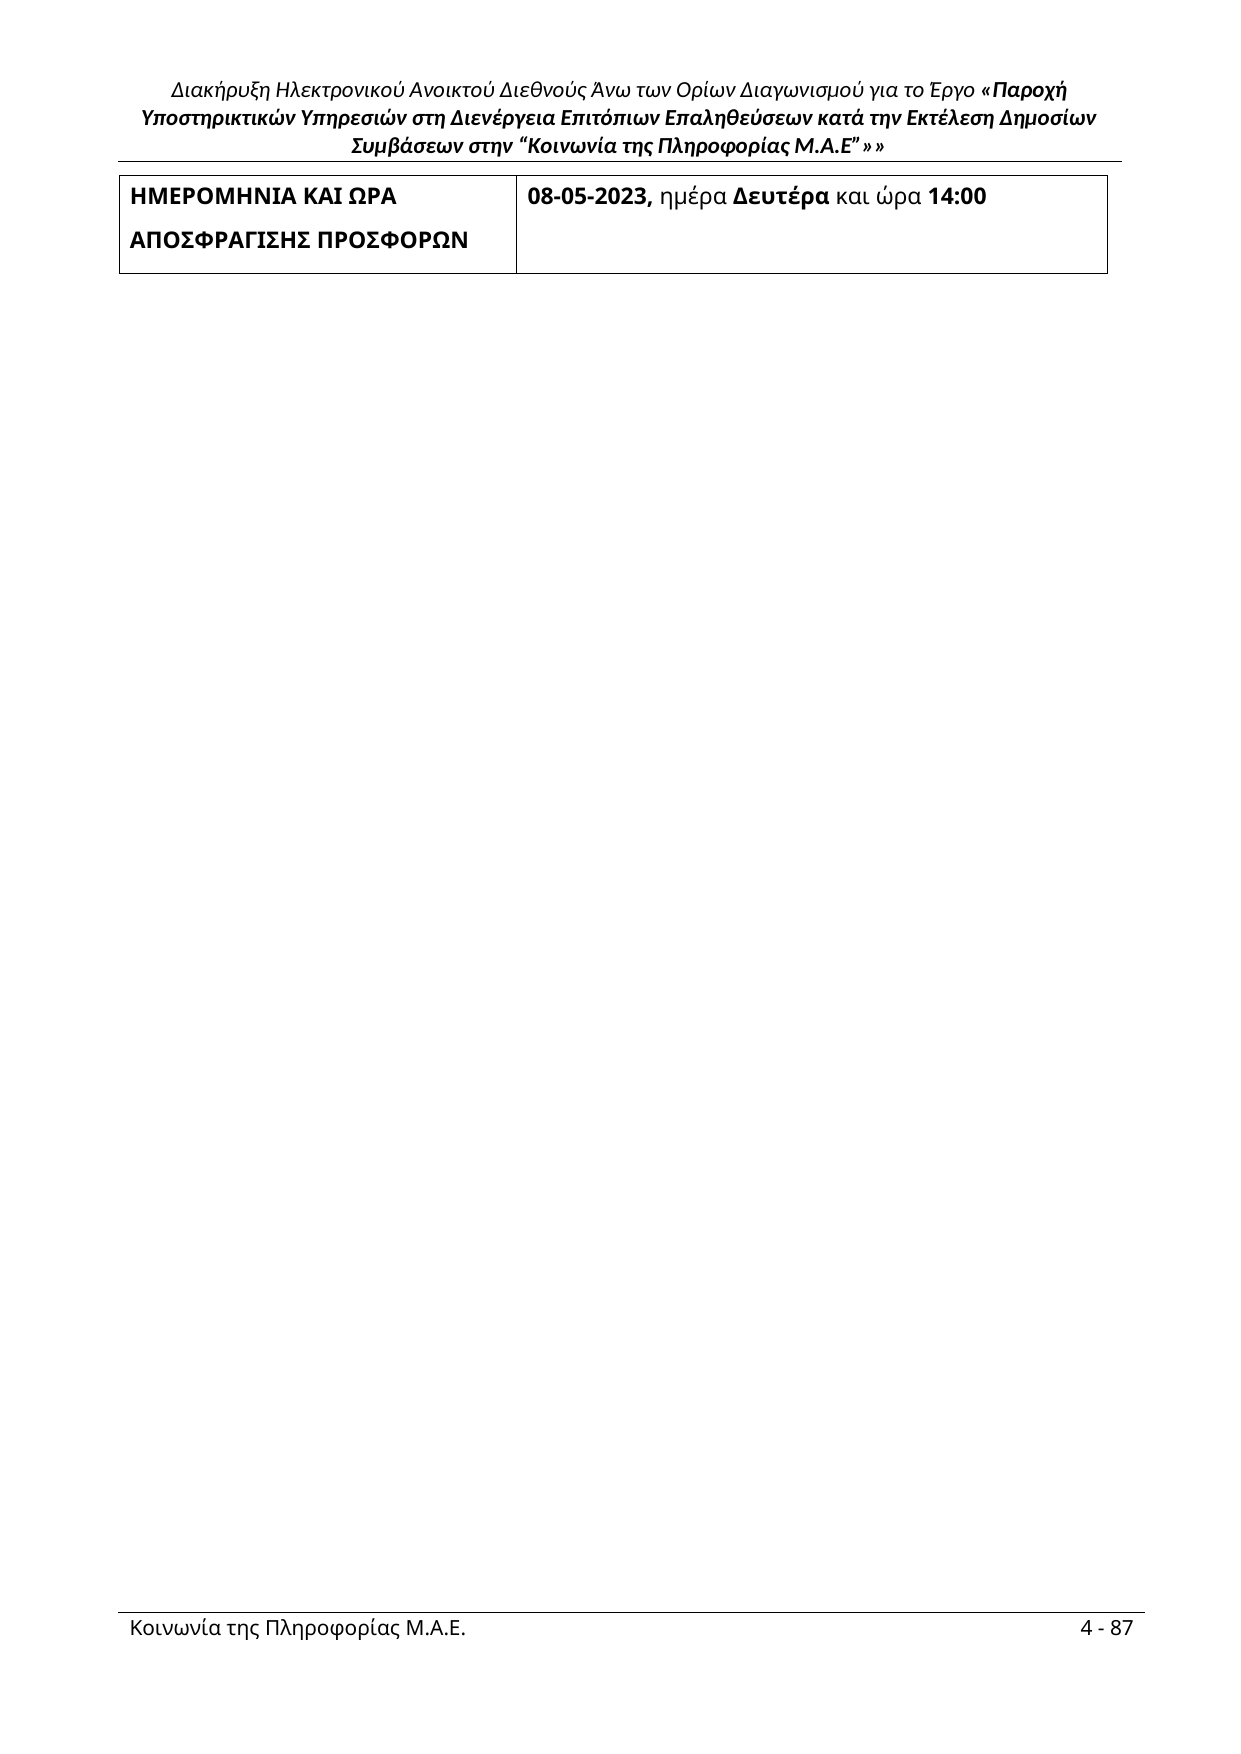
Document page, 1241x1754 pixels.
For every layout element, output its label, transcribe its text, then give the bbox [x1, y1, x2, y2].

table_cell ΗΜΕΡΟΜΗΝΙΑ ΚΑΙ ΩΡΑ ΑΠΟΣΦΡΑΓΙΣΗΣ ΠΡΟΣΦΟΡΩΝ [120, 176, 516, 273]
table_cell 08-05-2023, ημέρα Δευτέρα και ώρα 14:00 [517, 176, 1107, 273]
